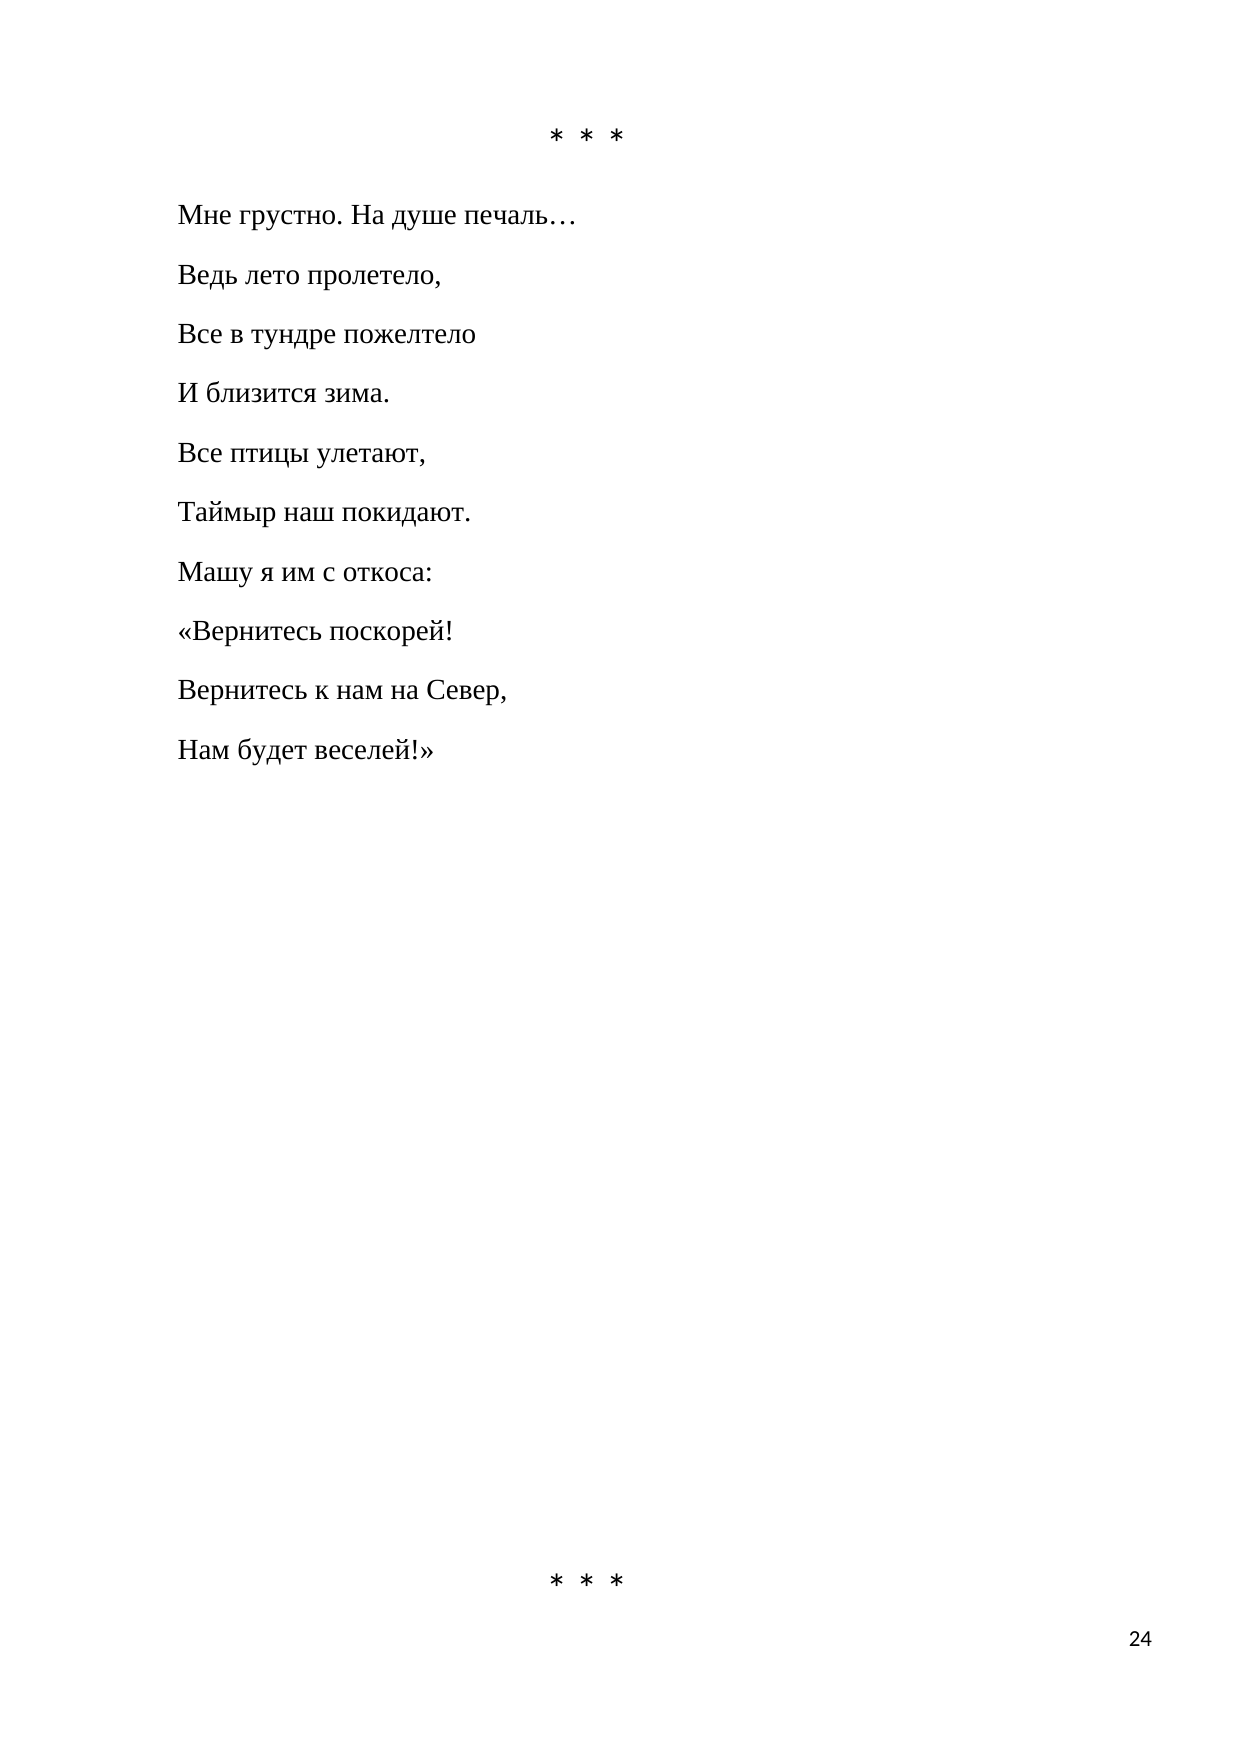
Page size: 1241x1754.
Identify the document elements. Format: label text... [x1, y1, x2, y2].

text Мне грустно. На душе печаль… [177, 197, 1152, 231]
text И близится зима. [177, 376, 1152, 409]
text Все птицы улетают, [177, 435, 1152, 468]
text Таймыр наш покидают. [177, 494, 1152, 528]
text Ведь лето пролетело, [177, 257, 1152, 290]
text * * * [472, 118, 1152, 169]
text Вернитесь к нам на Север, [177, 672, 1152, 706]
text Машу я им с откоса: [177, 554, 1152, 587]
text «Вернитесь поскорей! [177, 613, 1152, 647]
text Все в тундре пожелтело [177, 316, 1152, 350]
text * * * [472, 1563, 1152, 1614]
text Нам будет веселей!» [177, 732, 1152, 765]
